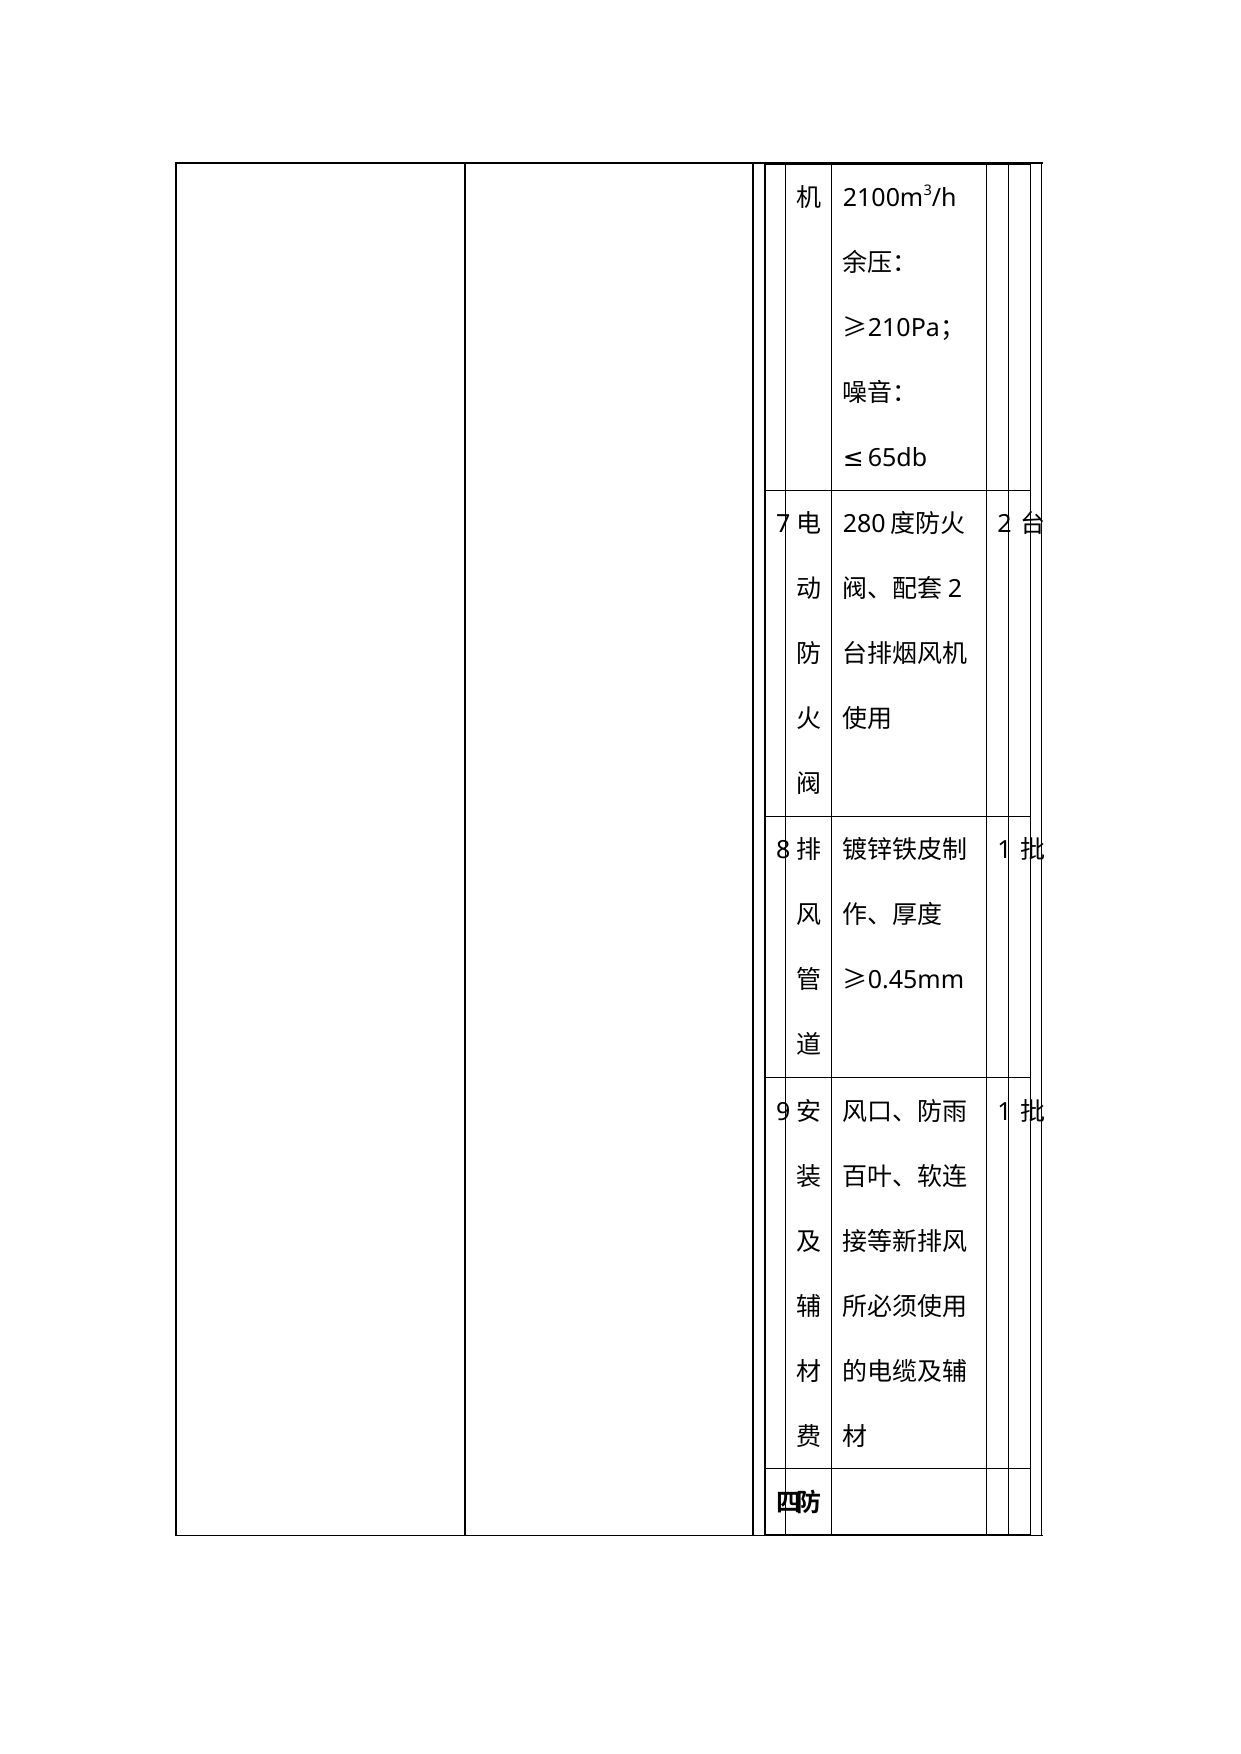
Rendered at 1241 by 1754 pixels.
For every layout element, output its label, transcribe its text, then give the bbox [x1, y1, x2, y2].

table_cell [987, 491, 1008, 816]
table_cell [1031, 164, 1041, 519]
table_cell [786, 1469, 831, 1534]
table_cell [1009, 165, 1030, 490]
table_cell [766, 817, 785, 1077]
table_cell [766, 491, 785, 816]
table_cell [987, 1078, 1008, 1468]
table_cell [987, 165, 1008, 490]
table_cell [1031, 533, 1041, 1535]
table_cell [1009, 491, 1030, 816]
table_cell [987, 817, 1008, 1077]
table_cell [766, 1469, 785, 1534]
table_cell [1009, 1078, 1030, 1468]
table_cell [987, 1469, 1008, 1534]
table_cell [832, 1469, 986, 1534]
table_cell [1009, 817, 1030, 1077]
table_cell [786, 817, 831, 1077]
table_cell 1 [466, 164, 752, 1535]
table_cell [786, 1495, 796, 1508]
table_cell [832, 1078, 986, 1468]
table_cell [177, 164, 464, 1535]
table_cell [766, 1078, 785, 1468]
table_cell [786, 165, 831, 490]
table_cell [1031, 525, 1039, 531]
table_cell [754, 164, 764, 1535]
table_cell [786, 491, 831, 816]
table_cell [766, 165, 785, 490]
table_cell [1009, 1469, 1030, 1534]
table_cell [832, 165, 986, 490]
